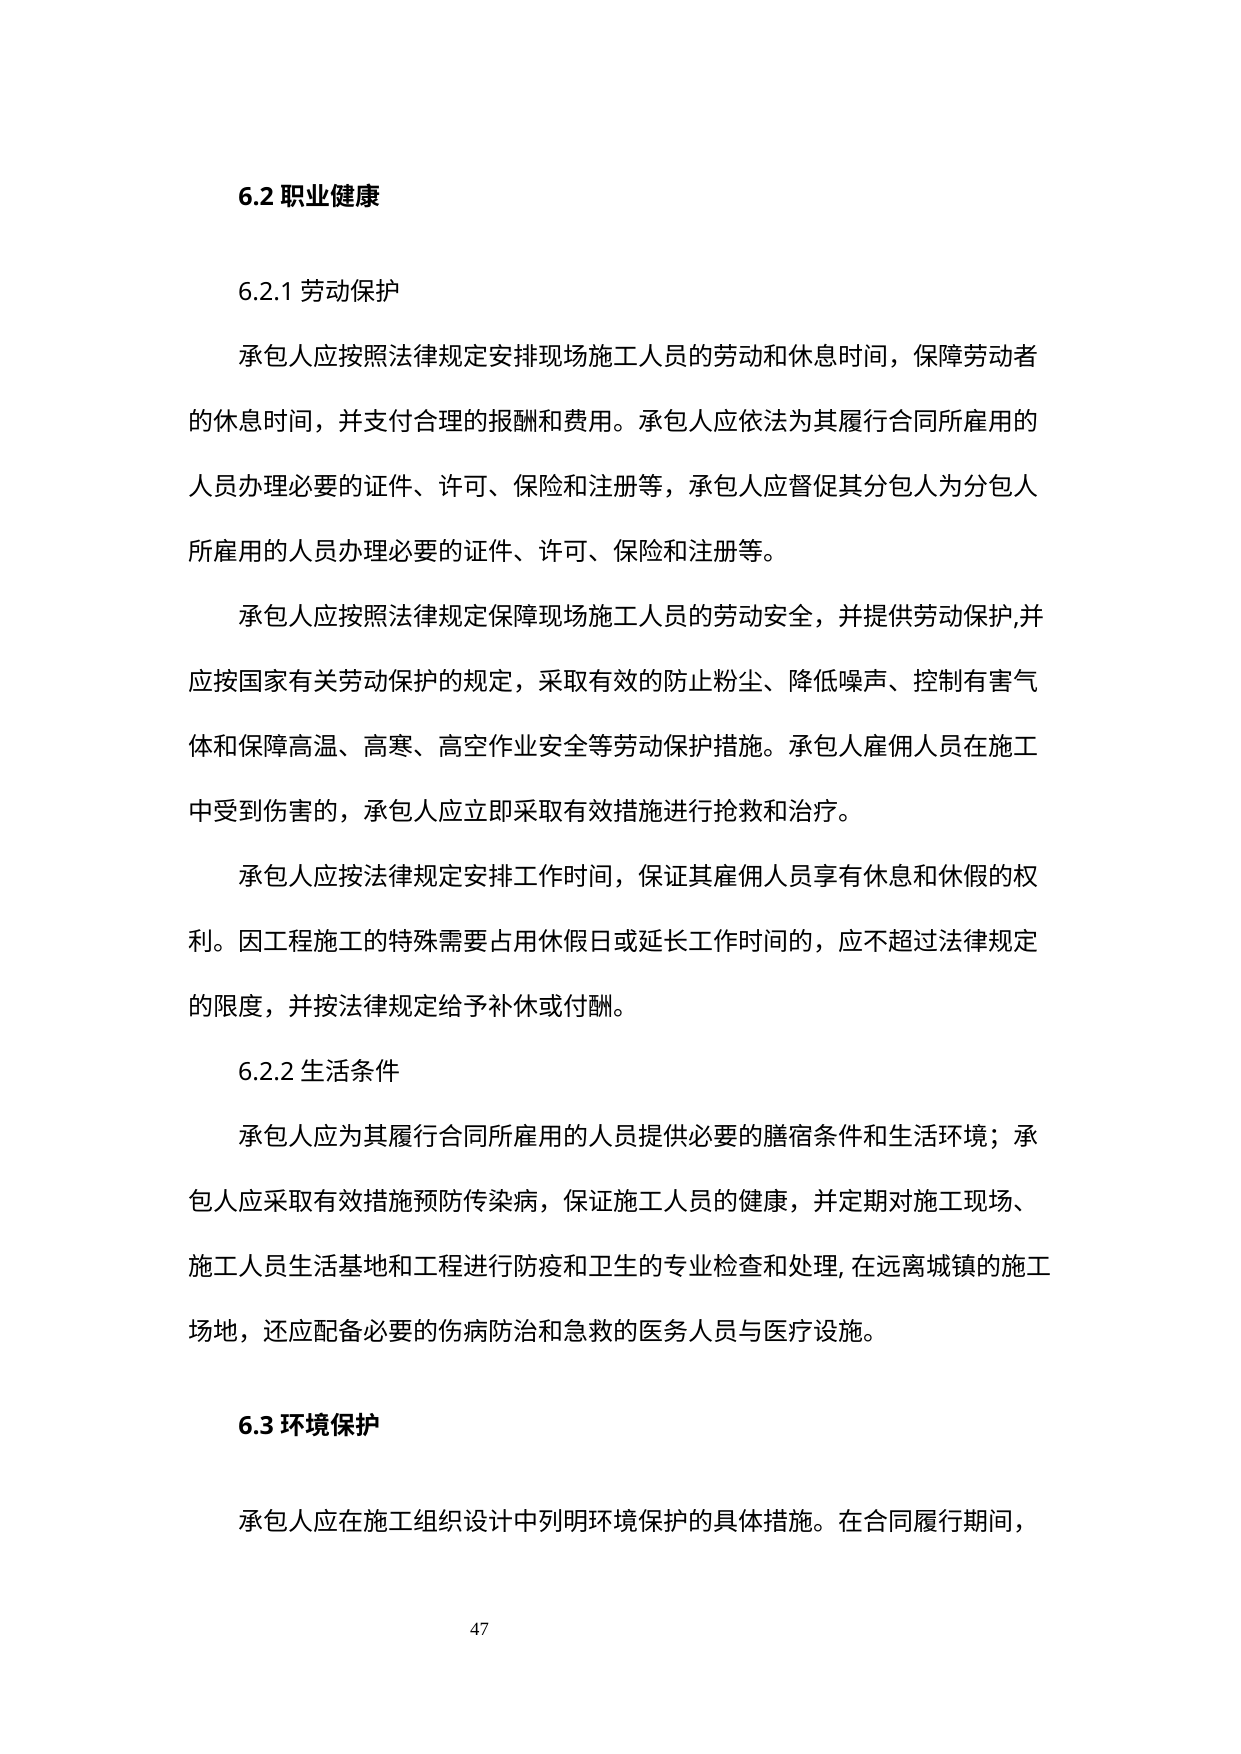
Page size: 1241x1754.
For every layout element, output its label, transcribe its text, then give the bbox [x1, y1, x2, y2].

subtitle 6.2 职业健康 [188, 162, 1052, 227]
subtitle 6.3 环境保护 [188, 1391, 1052, 1456]
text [188, 1487, 1052, 1552]
text 6.2.2 生活条件 [188, 1037, 1052, 1102]
text 承包人应按照法律规定安排现场施工人员的劳动和休息时间，保障劳动者的休息时间，并支付合理的报酬和费用。承包人应依法为其履行合同所雇用的人员办理必要的证件、许可、保险和注册等，承包人应督促其分包人为分包人所雇用的人员办理必要的证件、许可、保险和注册等。 [188, 322, 1052, 582]
text 承包人应按照法律规定保障现场施工人员的劳动安全，并提供劳动保护,并应按国家有关劳动保护的规定，采取有效的防止粉尘、降低噪声、控制有害气体和保障高温、高寒、高空作业安全等劳动保护措施。承包人雇佣人员在施工中受到伤害的，承包人应立即采取有效措施进行抢救和治疗。 [188, 582, 1052, 842]
text 承包人应按法律规定安排工作时间，保证其雇佣人员享有休息和休假的权利。因工程施工的特殊需要占用休假日或延长工作时间的，应不超过法律规定的限度，并按法律规定给予补休或付酬。 [188, 842, 1052, 1037]
text 承包人应为其履行合同所雇用的人员提供必要的膳宿条件和生活环境；承包人应采取有效措施预防传染病，保证施工人员的健康，并定期对施工现场、施工人员生活基地和工程进行防疫和卫生的专业检查和处理, 在远离城镇的施工场地，还应配备必要的伤病防治和急救的医务人员与医疗设施。 [188, 1102, 1052, 1362]
text 6.2.1 劳动保护 [188, 257, 1052, 322]
